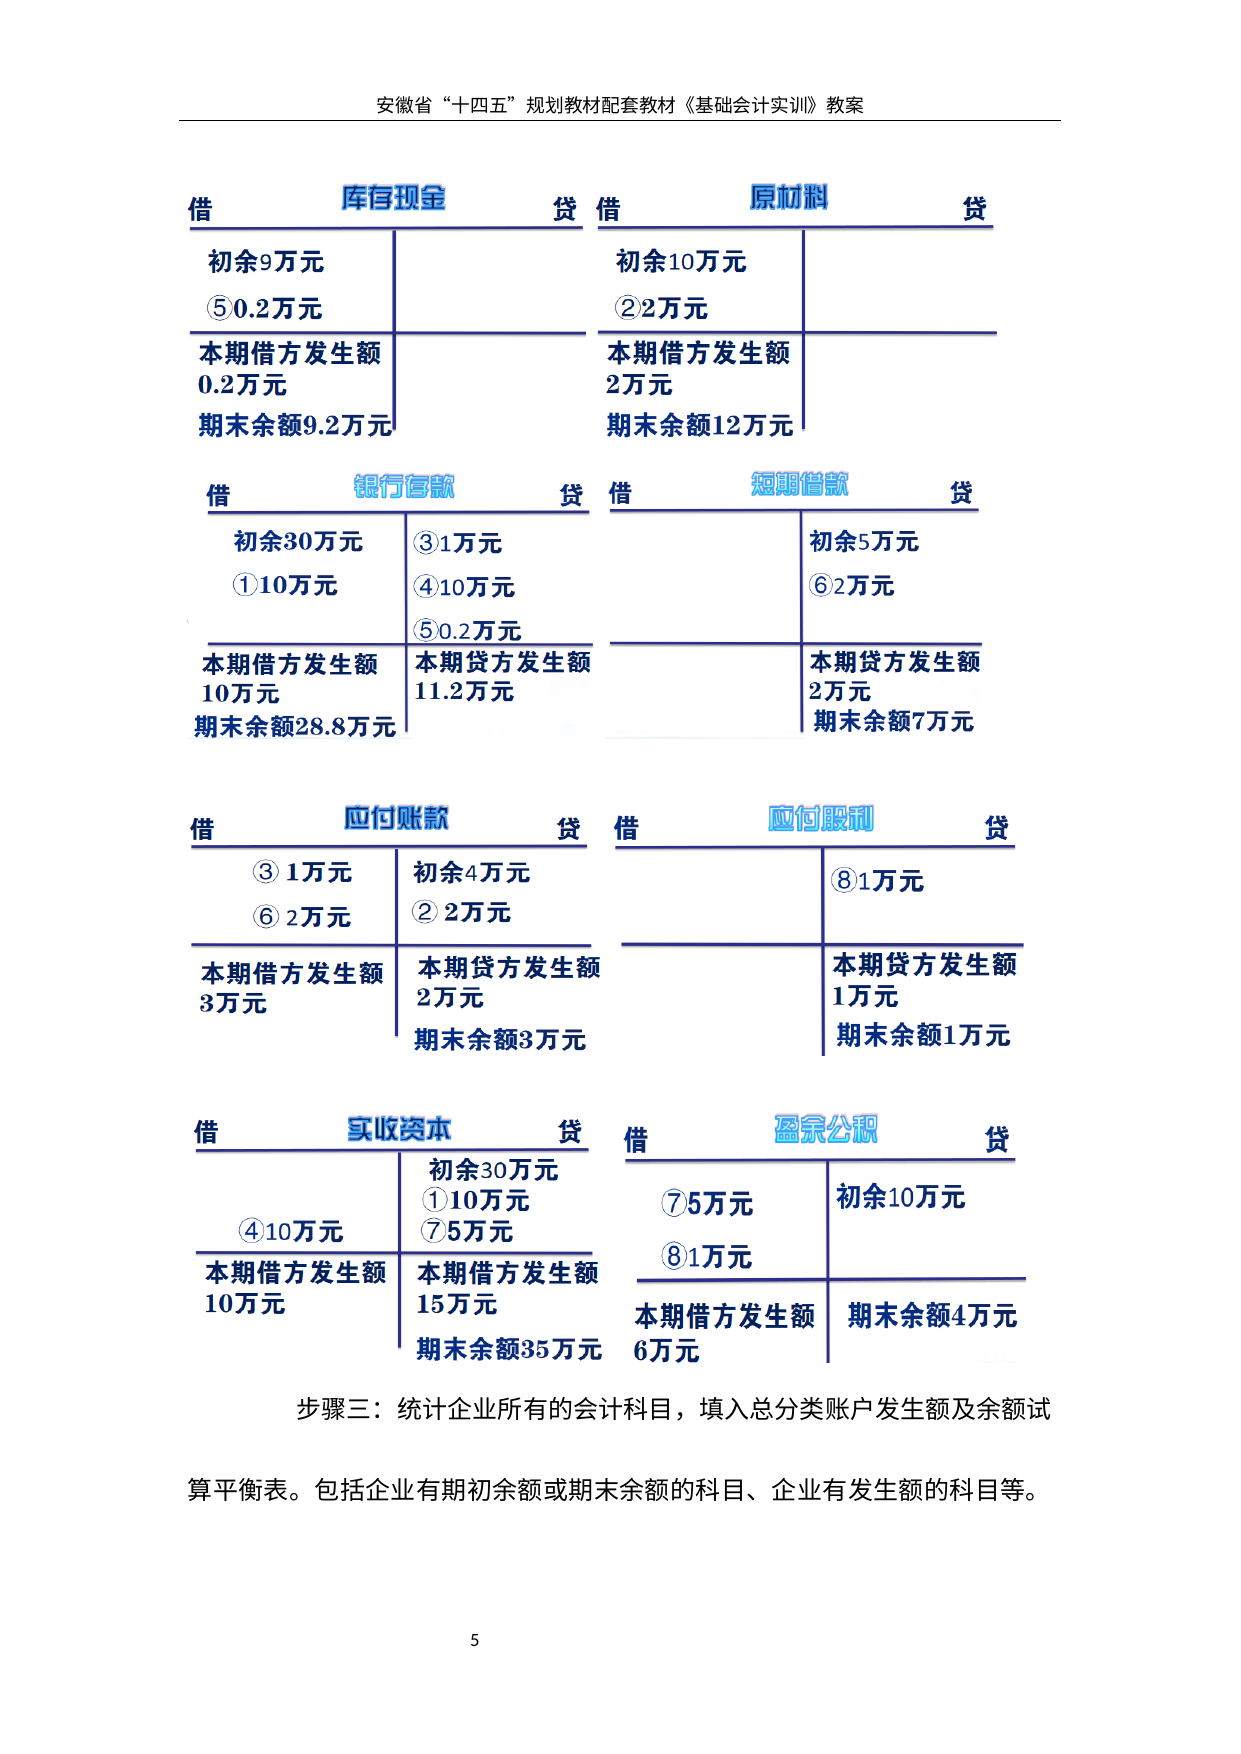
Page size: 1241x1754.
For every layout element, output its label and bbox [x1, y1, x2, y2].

picture [187, 1110, 605, 1363]
picture [595, 171, 1003, 446]
picture [611, 795, 1024, 1056]
picture [187, 170, 586, 446]
picture [619, 1106, 1028, 1363]
picture [187, 797, 602, 1056]
text [187, 1375, 1053, 1521]
picture [187, 470, 595, 739]
picture [605, 463, 984, 739]
